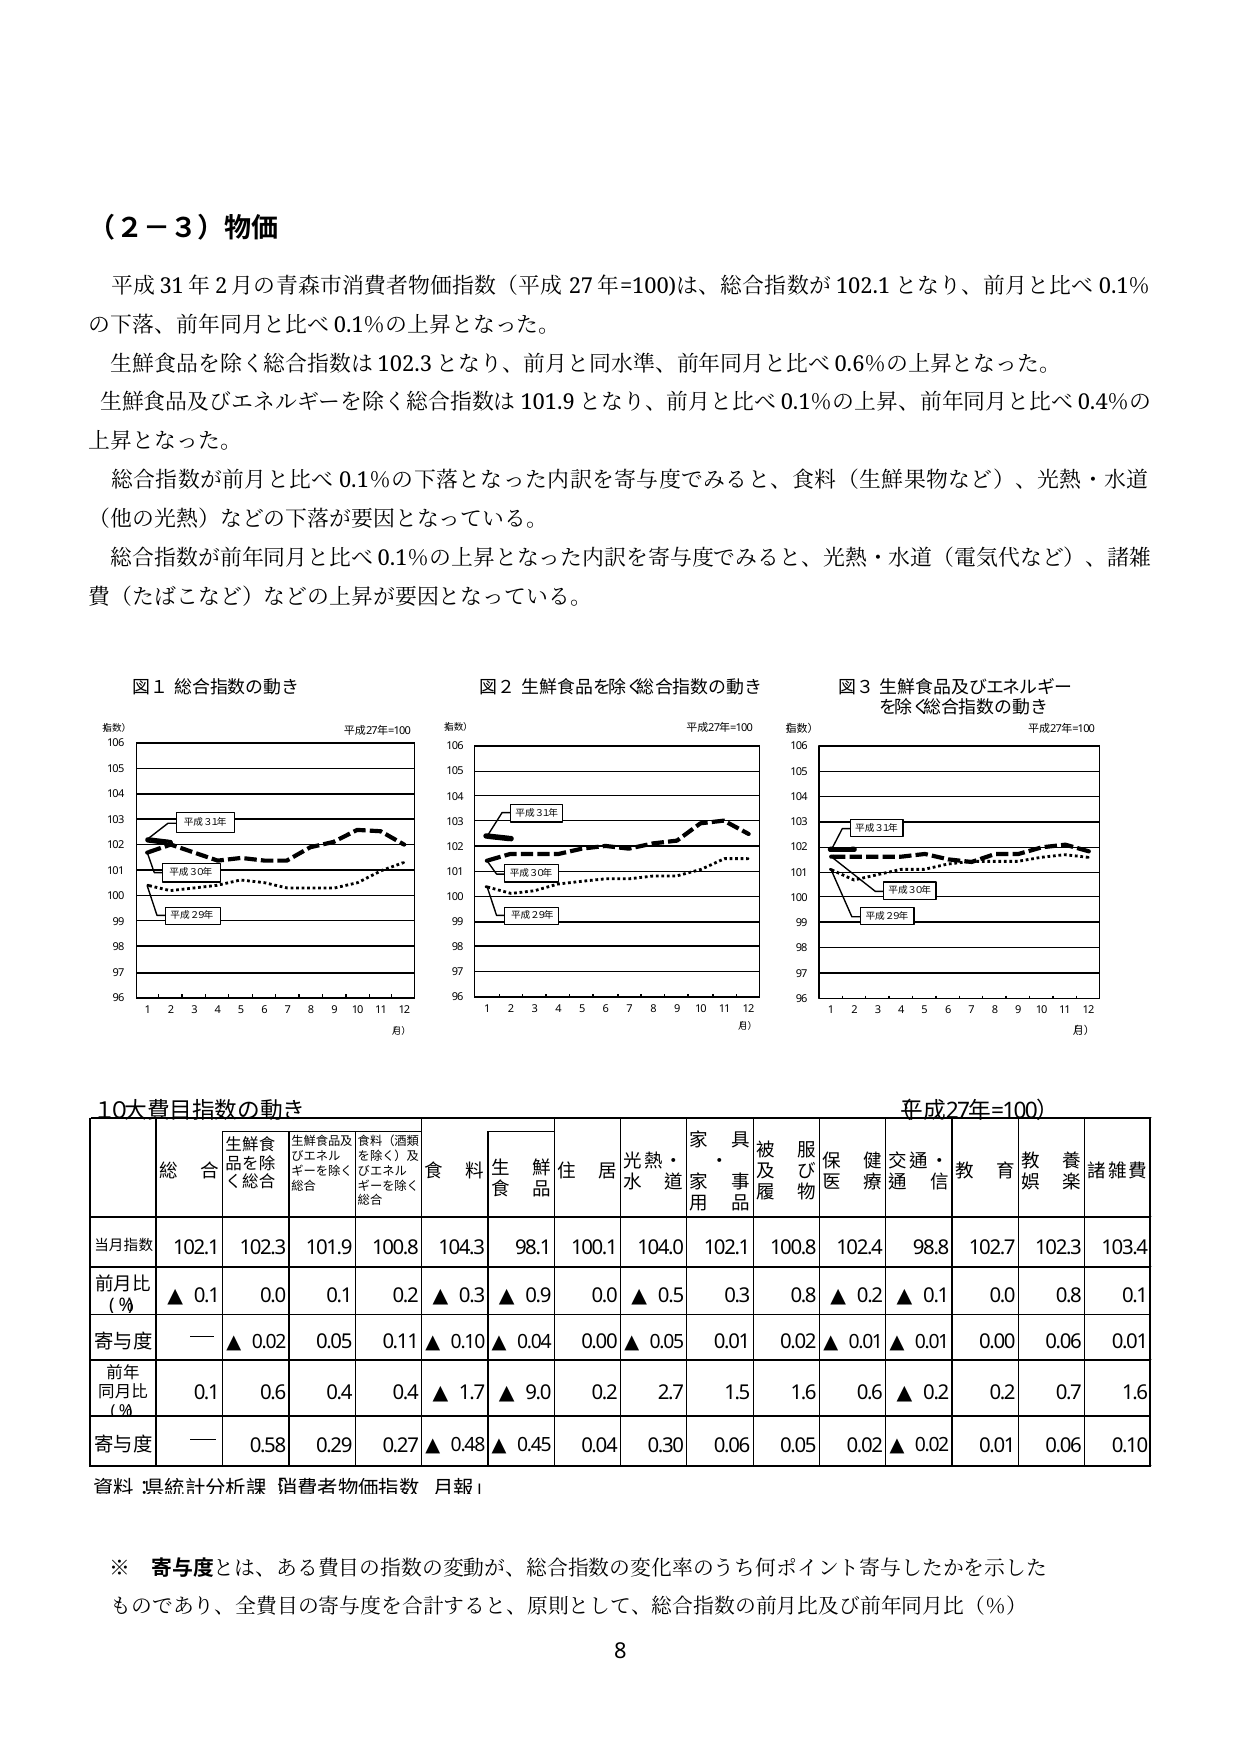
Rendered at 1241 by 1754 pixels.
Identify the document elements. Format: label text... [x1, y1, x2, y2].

text （２－３）物価 [89, 187, 1152, 264]
text 総合指数が前年同月と比べ0.1％の上昇となった内訳を寄与度でみると、光熱・水道（電気代など）、諸雑費（たばこなど）などの上昇が要因となっている。 [89, 536, 1152, 614]
text ※ 寄与度とは、ある費目の指数の変動が、総合指数の変化率のうち何ポイント寄与したかを示した ものであり、全費目の寄与度を合計すると、原則として、総合指数の前月比及び前年同月比（％） [89, 1547, 1152, 1624]
text 平成31年2月の青森市消費者物価指数（平成27年=100)は、総合指数が102.1となり、前月と比べ0.1％の下落、前年同月と比べ0.1％の上昇となった。 [89, 264, 1152, 342]
text 総合指数が前月と比べ0.1％の下落となった内訳を寄与度でみると、食料（生鮮果物など）、光熱・水道（他の光熱）などの下落が要因となっている。 [89, 459, 1152, 536]
text 生鮮食品及びエネルギーを除く総合指数は101.9となり、前月と比べ0.1％の上昇、前年同月と比べ0.4％の上昇となった。 [89, 381, 1152, 459]
text 生鮮食品を除く総合指数は102.3となり、前月と同水準、前年同月と比べ0.6％の上昇となった。 [89, 342, 1152, 381]
